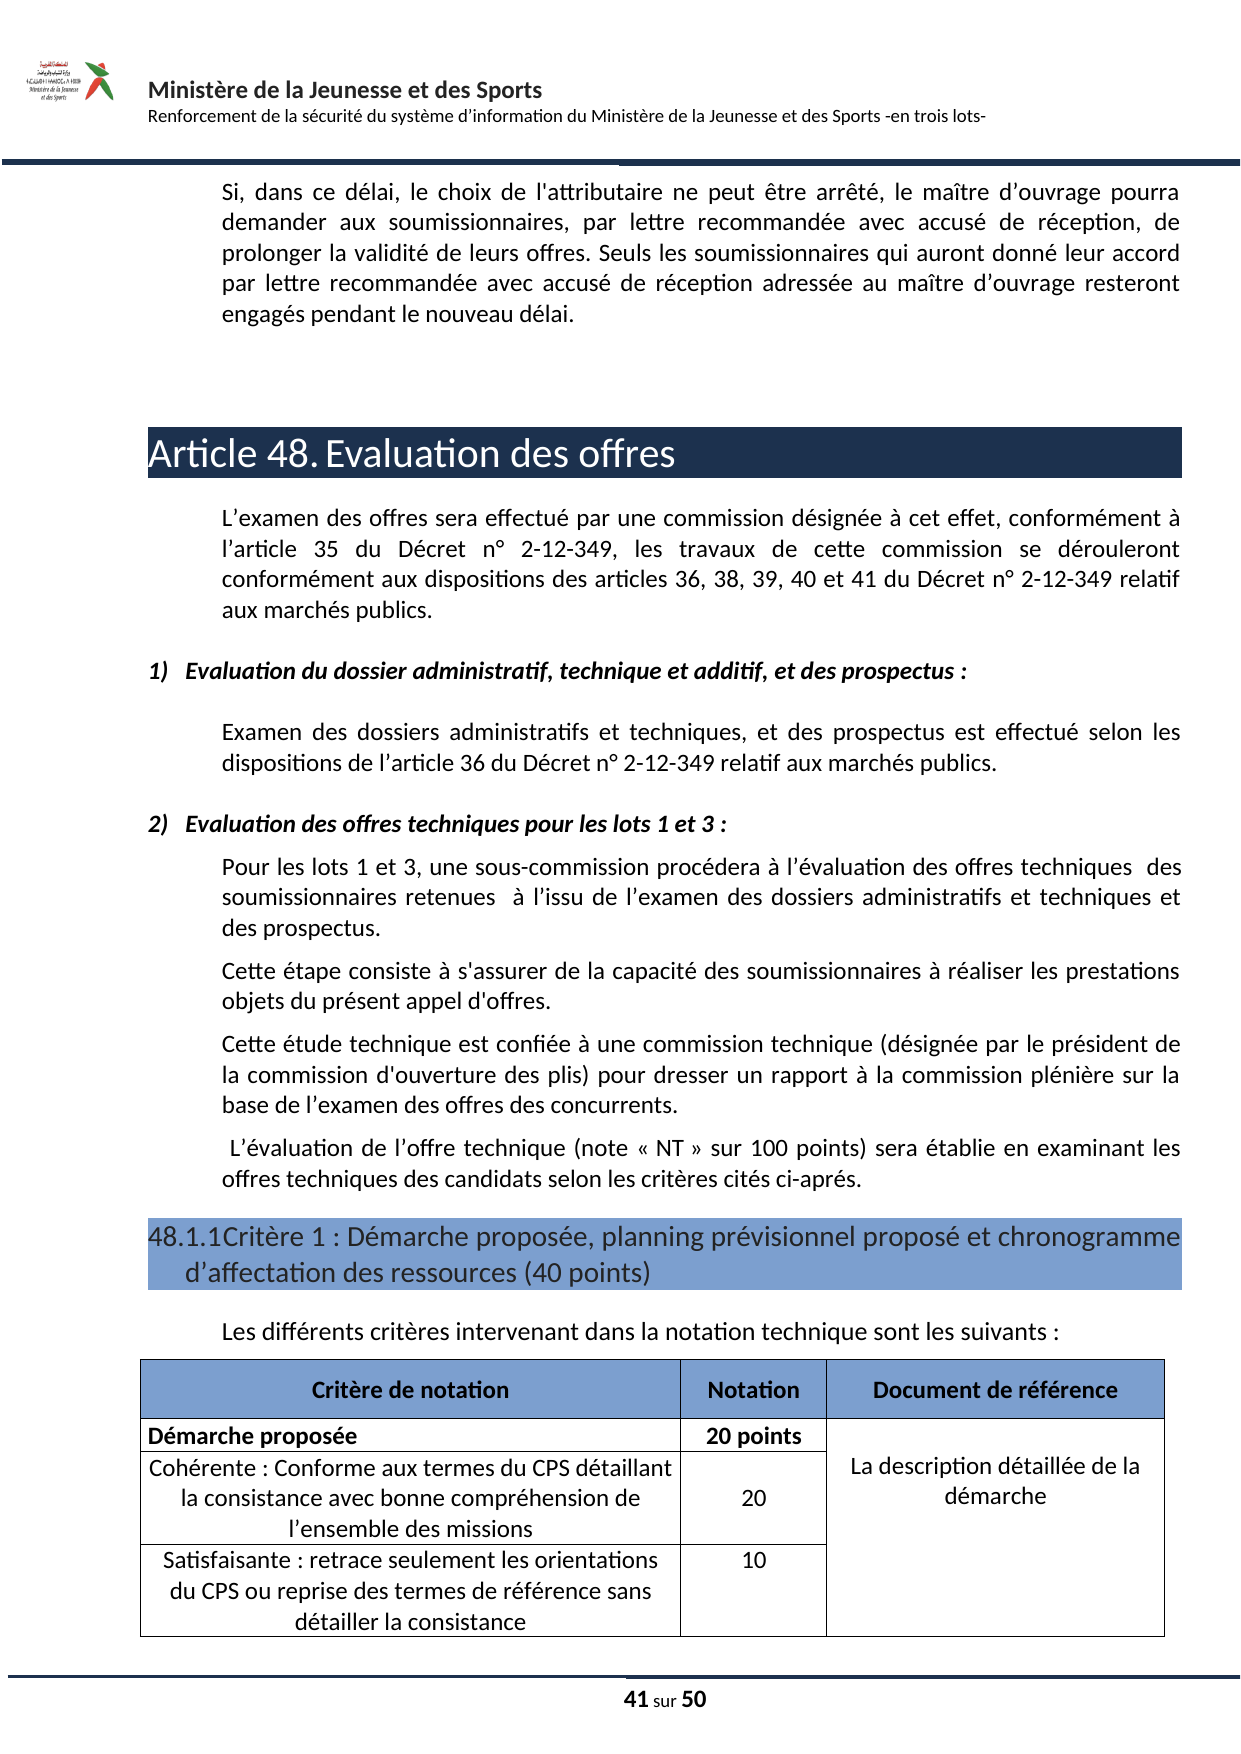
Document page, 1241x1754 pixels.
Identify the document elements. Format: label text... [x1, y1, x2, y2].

text L’évaluation de l’offre technique (note « NT » sur 100 points) sera établie en examinant les offres techniques des candidats selon les critères cités ci-aprés. [222, 1132, 1182, 1193]
text Examen des dossiers administratifs et techniques, et des prospectus est effectué selon les dispositions de l’article 36 du Décret n° 2-12-349 relatif aux marchés publics. [222, 716, 1182, 777]
table_cell La description détaillée de la démarche [827, 1419, 1164, 1636]
table_cell 10 [681, 1545, 826, 1636]
table_cell Démarche proposée [141, 1419, 680, 1451]
text Cette étude technique est confiée à une commission technique (désignée par le président de la commission d'ouverture des plis) pour dresser un rapport à la commission plénière sur la base de l’examen des offres des concurrents. [222, 1028, 1182, 1120]
text Pour les lots 1 et 3, une sous-commission procédera à l’évaluation des offres techniques des soumissionnaires retenues à l’issu de l’examen des dossiers administratifs et techniques et des prospectus. [222, 851, 1182, 942]
table_cell Cohérente : Conforme aux termes du CPS détaillant la consistance avec bonne compréhension de l’ensemble des missions [141, 1452, 680, 1544]
subtitle Critère 1 : Démarche proposée, planning prévisionnel proposé et chronogramme d’affectation des ressources (40 points) [148, 1218, 1182, 1290]
table_header Notation [681, 1360, 826, 1418]
list Evaluation du dossier administratif, technique et additif, et des prospectus : [148, 655, 1182, 686]
list Evaluation des offres techniques pour les lots 1 et 3 : [148, 808, 1182, 838]
picture [26, 61, 114, 102]
text Les différents critères intervenant dans la notation technique sont les suivants : [222, 1315, 1182, 1347]
table_header Critère de notation [141, 1360, 680, 1418]
text L’examen des offres sera effectué par une commission désignée à cet effet, conformément à l’article 35 du Décret n° 2-12-349, les travaux de cette commission se dérouleront conformément aux dispositions des articles 36, 38, 39, 40 et 41 du Décret n° 2-12-349 relatif aux marchés publics. [222, 503, 1182, 625]
subtitle Evaluation des offres [148, 427, 1182, 478]
text Cette étape consiste à s'assurer de la capacité des soumissionnaires à réaliser les prestations objets du présent appel d'offres. [222, 955, 1182, 1016]
table_cell 20 points [681, 1419, 826, 1451]
table_cell 20 [681, 1452, 826, 1544]
table_cell Satisfaisante : retrace seulement les orientations du CPS ou reprise des termes de référence sans détailler la consistance [141, 1545, 680, 1636]
text Si, dans ce délai, le choix de l'attributaire ne peut être arrêté, le maître d’ouvrage pourra demander aux soumissionnaires, par lettre recommandée avec accusé de réception, de prolonger la validité de leurs offres. Seuls les soumissionnaires qui auront donné leur accord par lettre recommandée avec accusé de réception adressée au maître d’ouvrage resteront engagés pendant le nouveau délai. [222, 176, 1182, 328]
table_header Document de référence [827, 1360, 1164, 1418]
